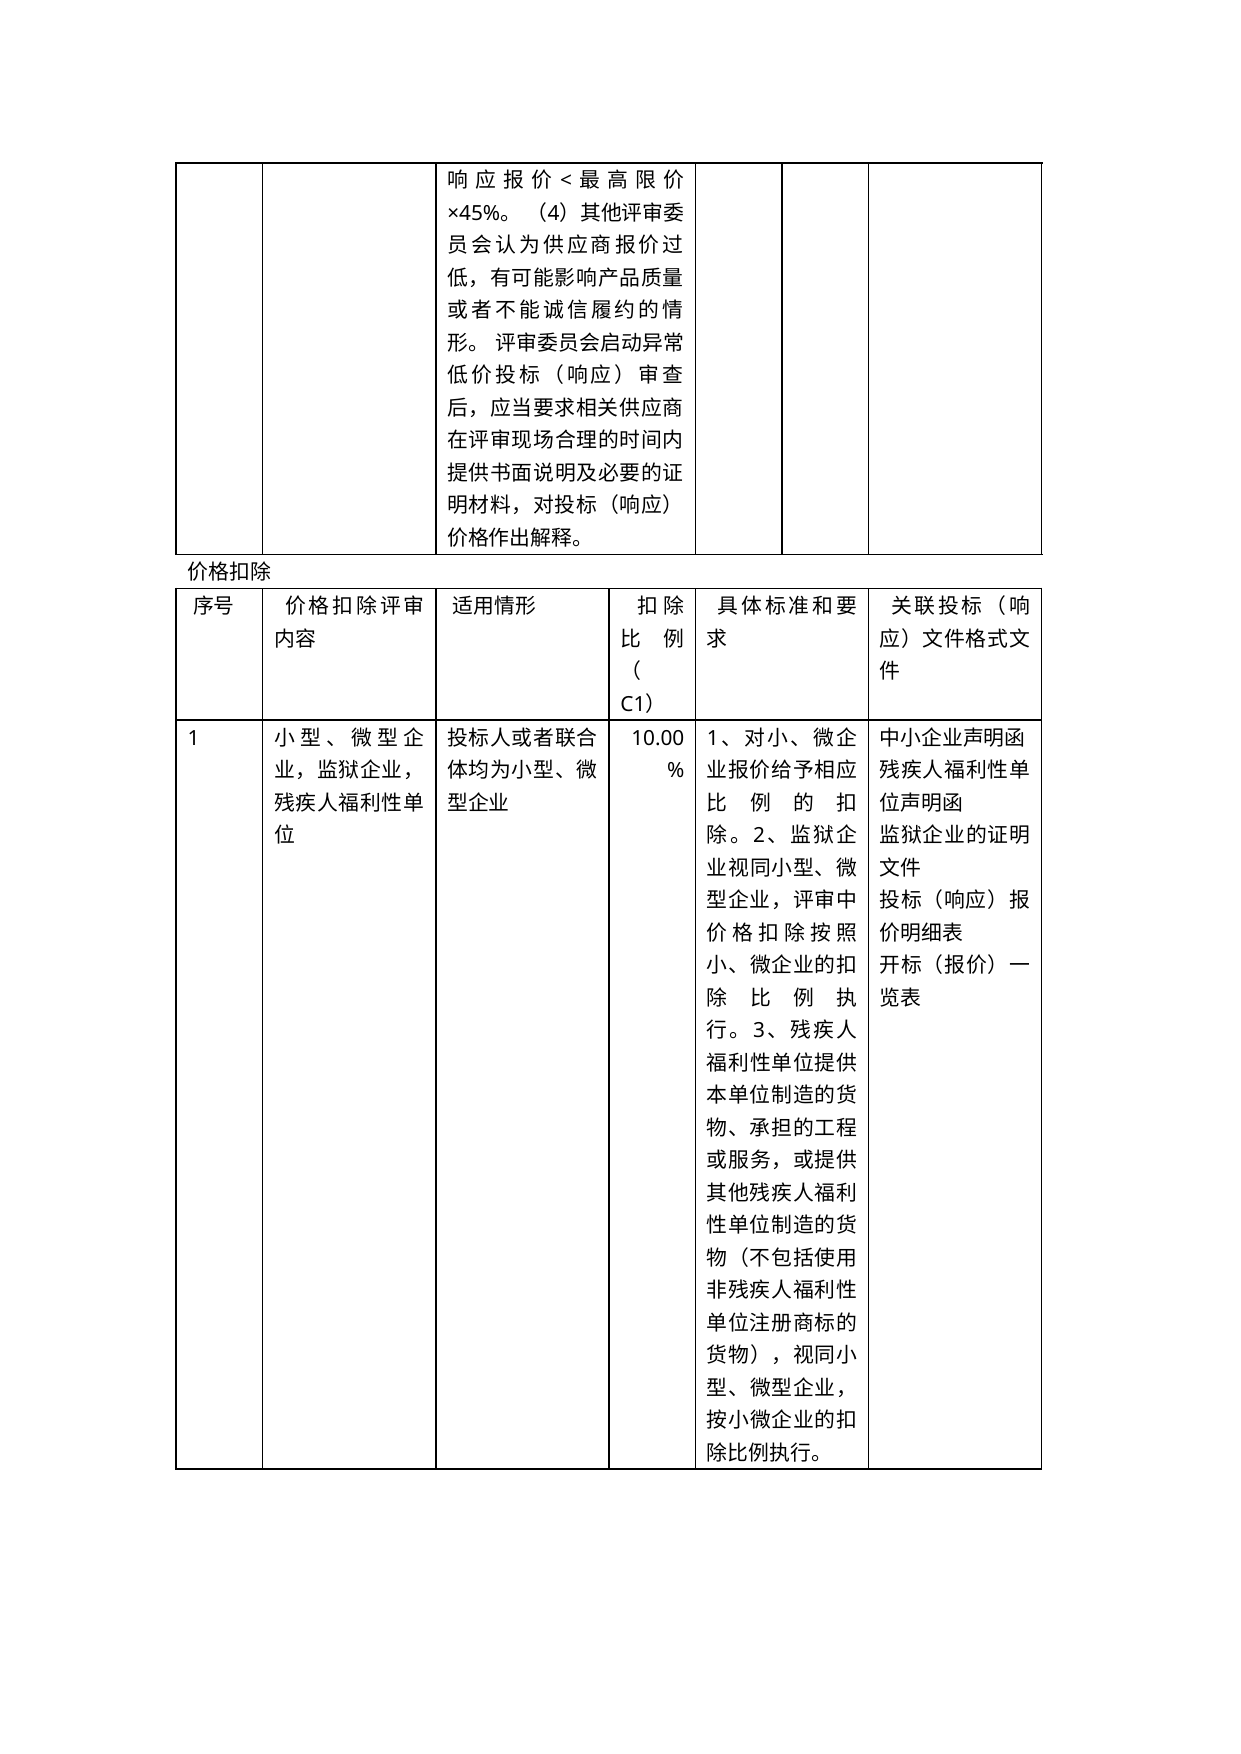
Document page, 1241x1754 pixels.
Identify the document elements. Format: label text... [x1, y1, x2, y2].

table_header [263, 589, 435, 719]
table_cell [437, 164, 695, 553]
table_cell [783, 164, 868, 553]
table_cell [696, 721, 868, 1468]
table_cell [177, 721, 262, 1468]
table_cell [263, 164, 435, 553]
text 价格扣除 [187, 555, 1053, 588]
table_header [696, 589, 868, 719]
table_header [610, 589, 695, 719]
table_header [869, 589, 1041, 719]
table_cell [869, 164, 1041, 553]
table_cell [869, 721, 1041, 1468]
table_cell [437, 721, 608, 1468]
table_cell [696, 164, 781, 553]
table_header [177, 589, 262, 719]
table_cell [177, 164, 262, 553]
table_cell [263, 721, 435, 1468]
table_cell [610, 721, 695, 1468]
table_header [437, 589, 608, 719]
